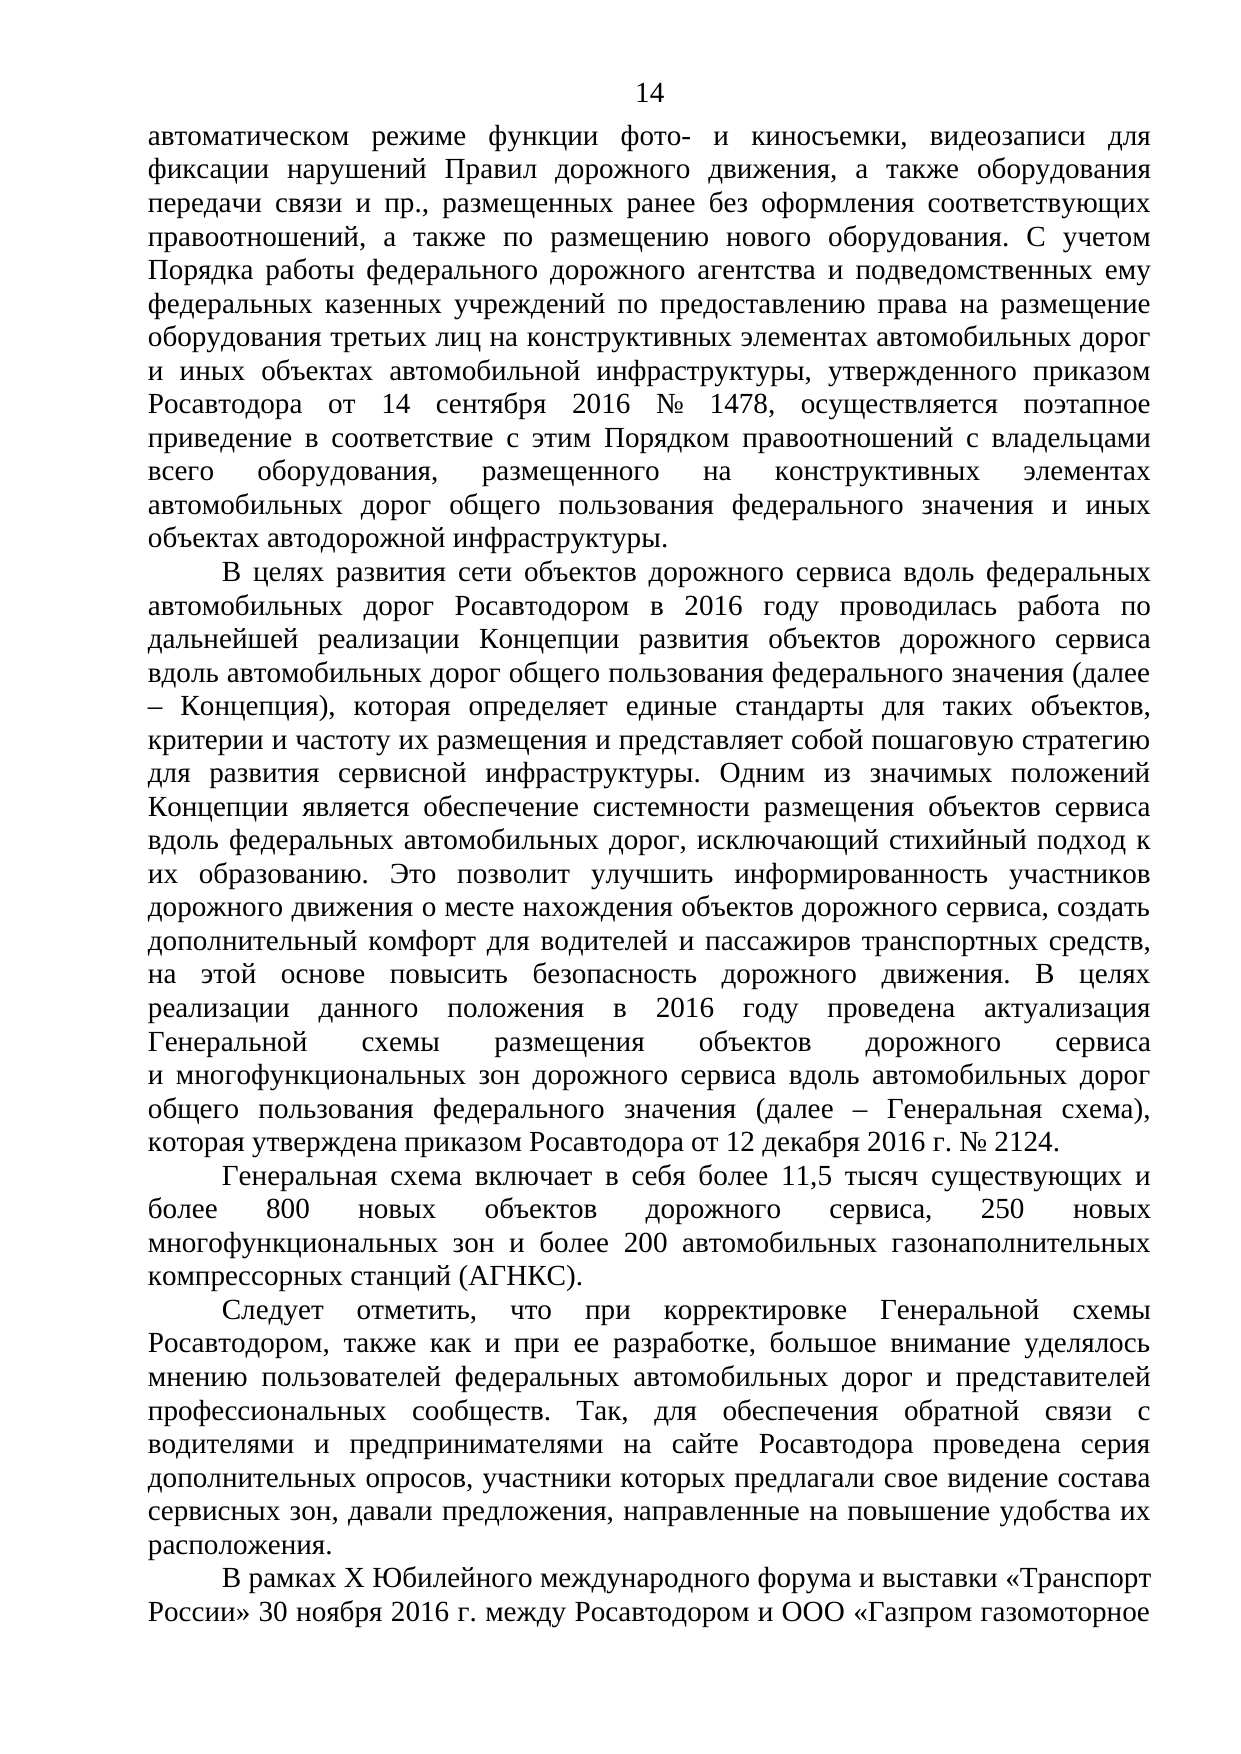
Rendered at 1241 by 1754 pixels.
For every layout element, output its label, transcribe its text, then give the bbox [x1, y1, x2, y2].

text В целях развития сети объектов дорожного сервиса вдоль федеральных автомобильных дорог Росавтодором в 2016 году проводилась работа по дальнейшей реализации Концепции развития объектов дорожного сервиса вдоль автомобильных дорог общего пользования федерального значения (далее – Концепция), которая определяет единые стандарты для таких объектов, критерии и частоту их размещения и представляет собой пошаговую стратегию для развития сервисной инфраструктуры. Одним из значимых положений Концепции является обеспечение системности размещения объектов сервиса вдоль федеральных автомобильных дорог, исключающий стихийный подход к их образованию. Это позволит улучшить информированность участников дорожного движения о месте нахождения объектов дорожного сервиса, создать дополнительный комфорт для водителей и пассажиров транспортных средств, на этой основе повысить безопасность дорожного движения. В целях реализации данного положения в 2016 году проведена актуализация Генеральной схемы размещения объектов дорожного сервиса и многофункциональных зон дорожного сервиса вдоль автомобильных дорог общего пользования федерального значения (далее – Генеральная схема), которая утверждена приказом Росавтодора от 12 декабря 2016 г. № 2124. [148, 554, 1152, 1158]
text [148, 1560, 1152, 1627]
text Следует отметить, что при корректировке Генеральной схемы Росавтодором, также как и при ее разработке, большое внимание уделялось мнению пользователей федеральных автомобильных дорог и представителей профессиональных сообществ. Так, для обеспечения обратной связи с водителями и предпринимателями на сайте Росавтодора проведена серия дополнительных опросов, участники которых предлагали свое видение состава сервисных зон, давали предложения, направленные на повышение удобства их расположения. [148, 1292, 1152, 1560]
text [148, 118, 1152, 554]
text Генеральная схема включает в себя более 11,5 тысяч существующих и более 800 новых объектов дорожного сервиса, 250 новых многофункциональных зон и более 200 автомобильных газонаполнительных компрессорных станций (АГНКС). [148, 1158, 1152, 1292]
